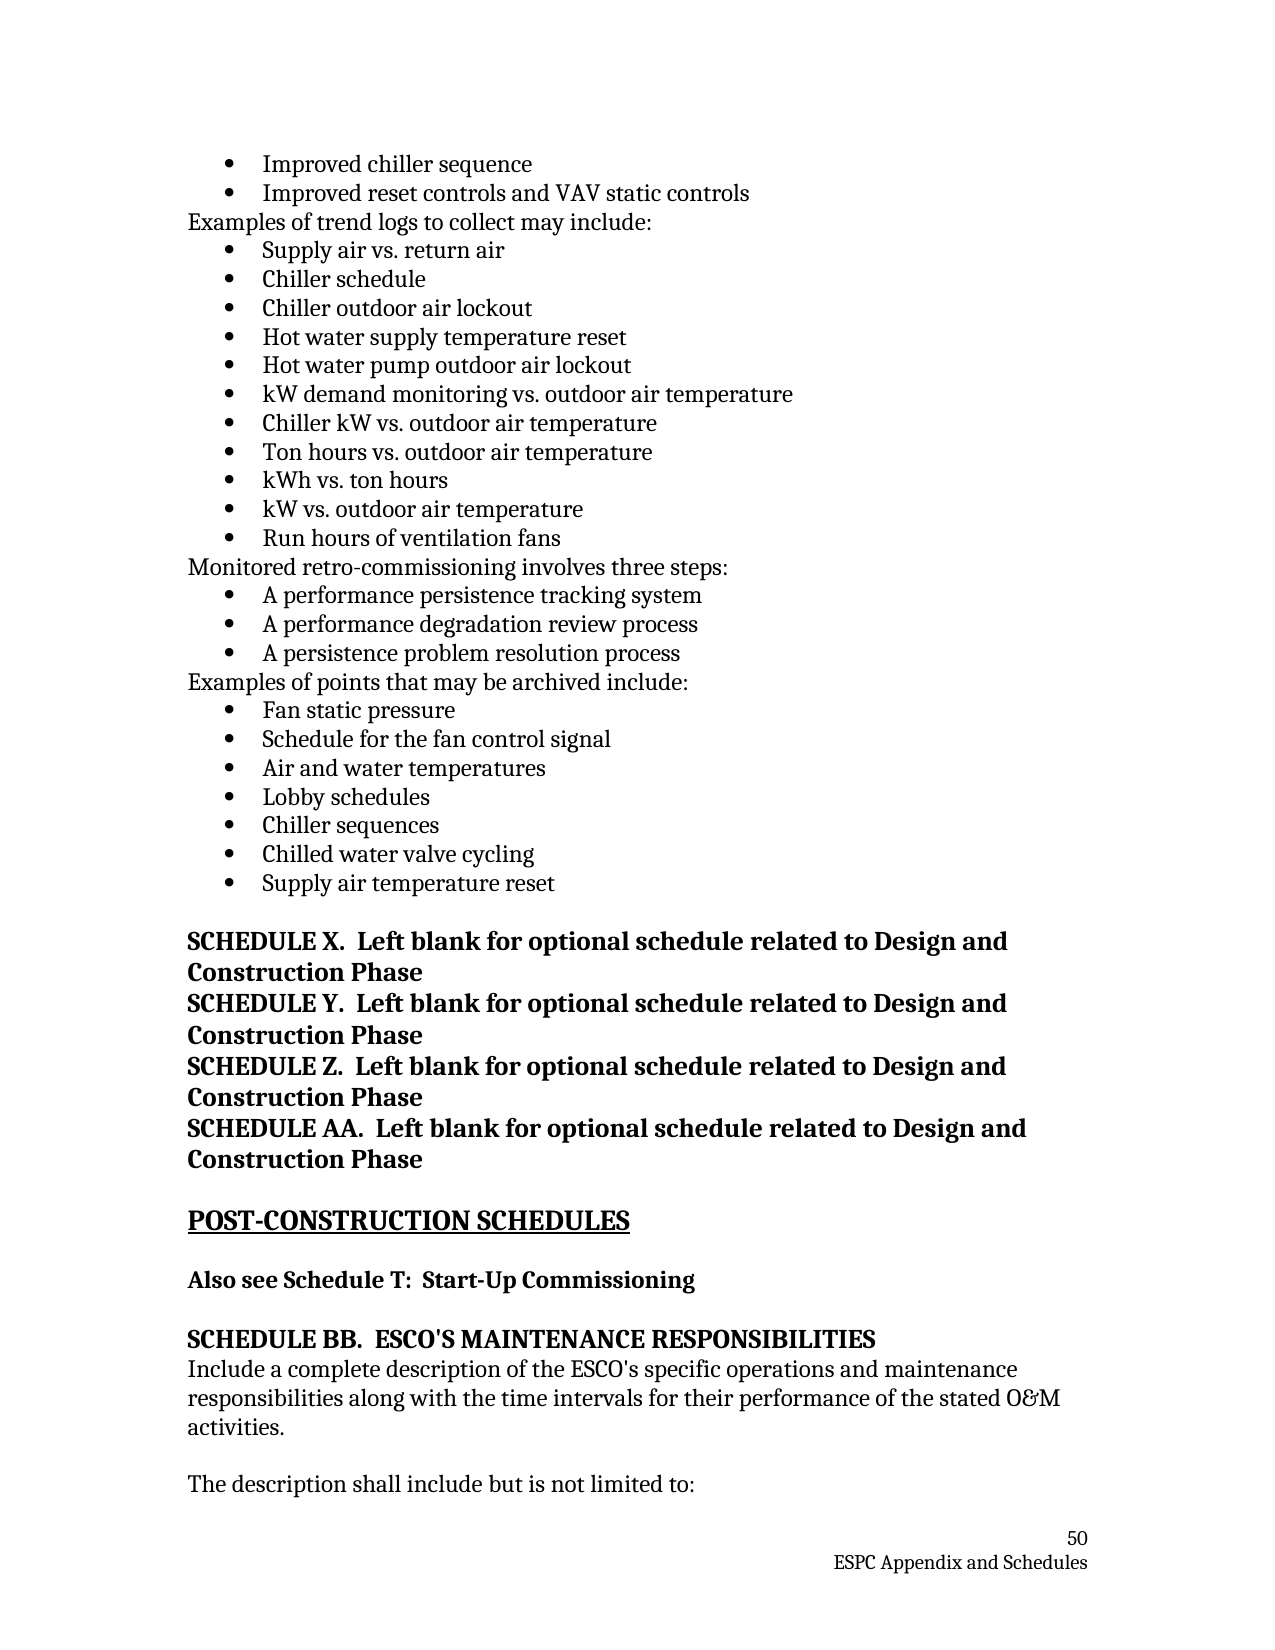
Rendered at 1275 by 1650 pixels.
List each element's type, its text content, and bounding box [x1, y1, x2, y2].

list kW demand monitoring vs. outdoor air temperature [225, 380, 1087, 409]
list Chiller kW vs. outdoor air temperature [225, 409, 1087, 437]
list A performance persistence tracking system [225, 581, 1087, 610]
list Lobby schedules [225, 782, 1087, 811]
text SCHEDULE Z. Left blank for optional schedule related to Design and Construction Phase [187, 1051, 1087, 1113]
text SCHEDULE AA. Left blank for optional schedule related to Design and Construction Phase [187, 1113, 1087, 1175]
list Fan static pressure [225, 696, 1087, 725]
text Also see Schedule T: Start-Up Commissioning [187, 1266, 1087, 1295]
list Chilled water valve cycling [225, 840, 1087, 869]
list kW vs. outdoor air temperature [225, 495, 1087, 524]
text Examples of points that may be archived include: [187, 667, 1087, 696]
list Improved reset controls and VAV static controls [225, 179, 1087, 207]
list Supply air vs. return air [225, 236, 1087, 265]
list Hot water pump outdoor air lockout [225, 351, 1087, 380]
list Run hours of ventilation fans [225, 524, 1087, 552]
text Monitored retro-commissioning involves three steps: [187, 552, 1087, 581]
list Schedule for the fan control signal [225, 725, 1087, 754]
list Improved chiller sequence [225, 150, 1087, 179]
list Chiller sequences [225, 811, 1087, 840]
list Hot water supply temperature reset [225, 322, 1087, 351]
text SCHEDULE BB. ESCO'S MAINTENANCE RESPONSIBILITIES [187, 1324, 1087, 1355]
list Chiller schedule [225, 265, 1087, 294]
list A persistence problem resolution process [225, 639, 1087, 667]
list Air and water temperatures [225, 754, 1087, 782]
list Supply air temperature reset [225, 869, 1087, 897]
text Examples of trend logs to collect may include: [187, 207, 1087, 236]
list Ton hours vs. outdoor air temperature [225, 437, 1087, 466]
text SCHEDULE X. Left blank for optional schedule related to Design and Construction Phase [187, 926, 1087, 988]
text POST-CONSTRUCTION SCHEDULES [187, 1204, 1087, 1238]
text Include a complete description of the ESCO's specific operations and maintenance responsibilities along with the time intervals for their performance of the stated O&M activities. [187, 1355, 1087, 1441]
text SCHEDULE Y. Left blank for optional schedule related to Design and Construction Phase [187, 988, 1087, 1051]
list A performance degradation review process [225, 610, 1087, 639]
list kWh vs. ton hours [225, 466, 1087, 495]
list Chiller outdoor air lockout [225, 294, 1087, 322]
text The description shall include but is not limited to: [187, 1470, 1087, 1499]
